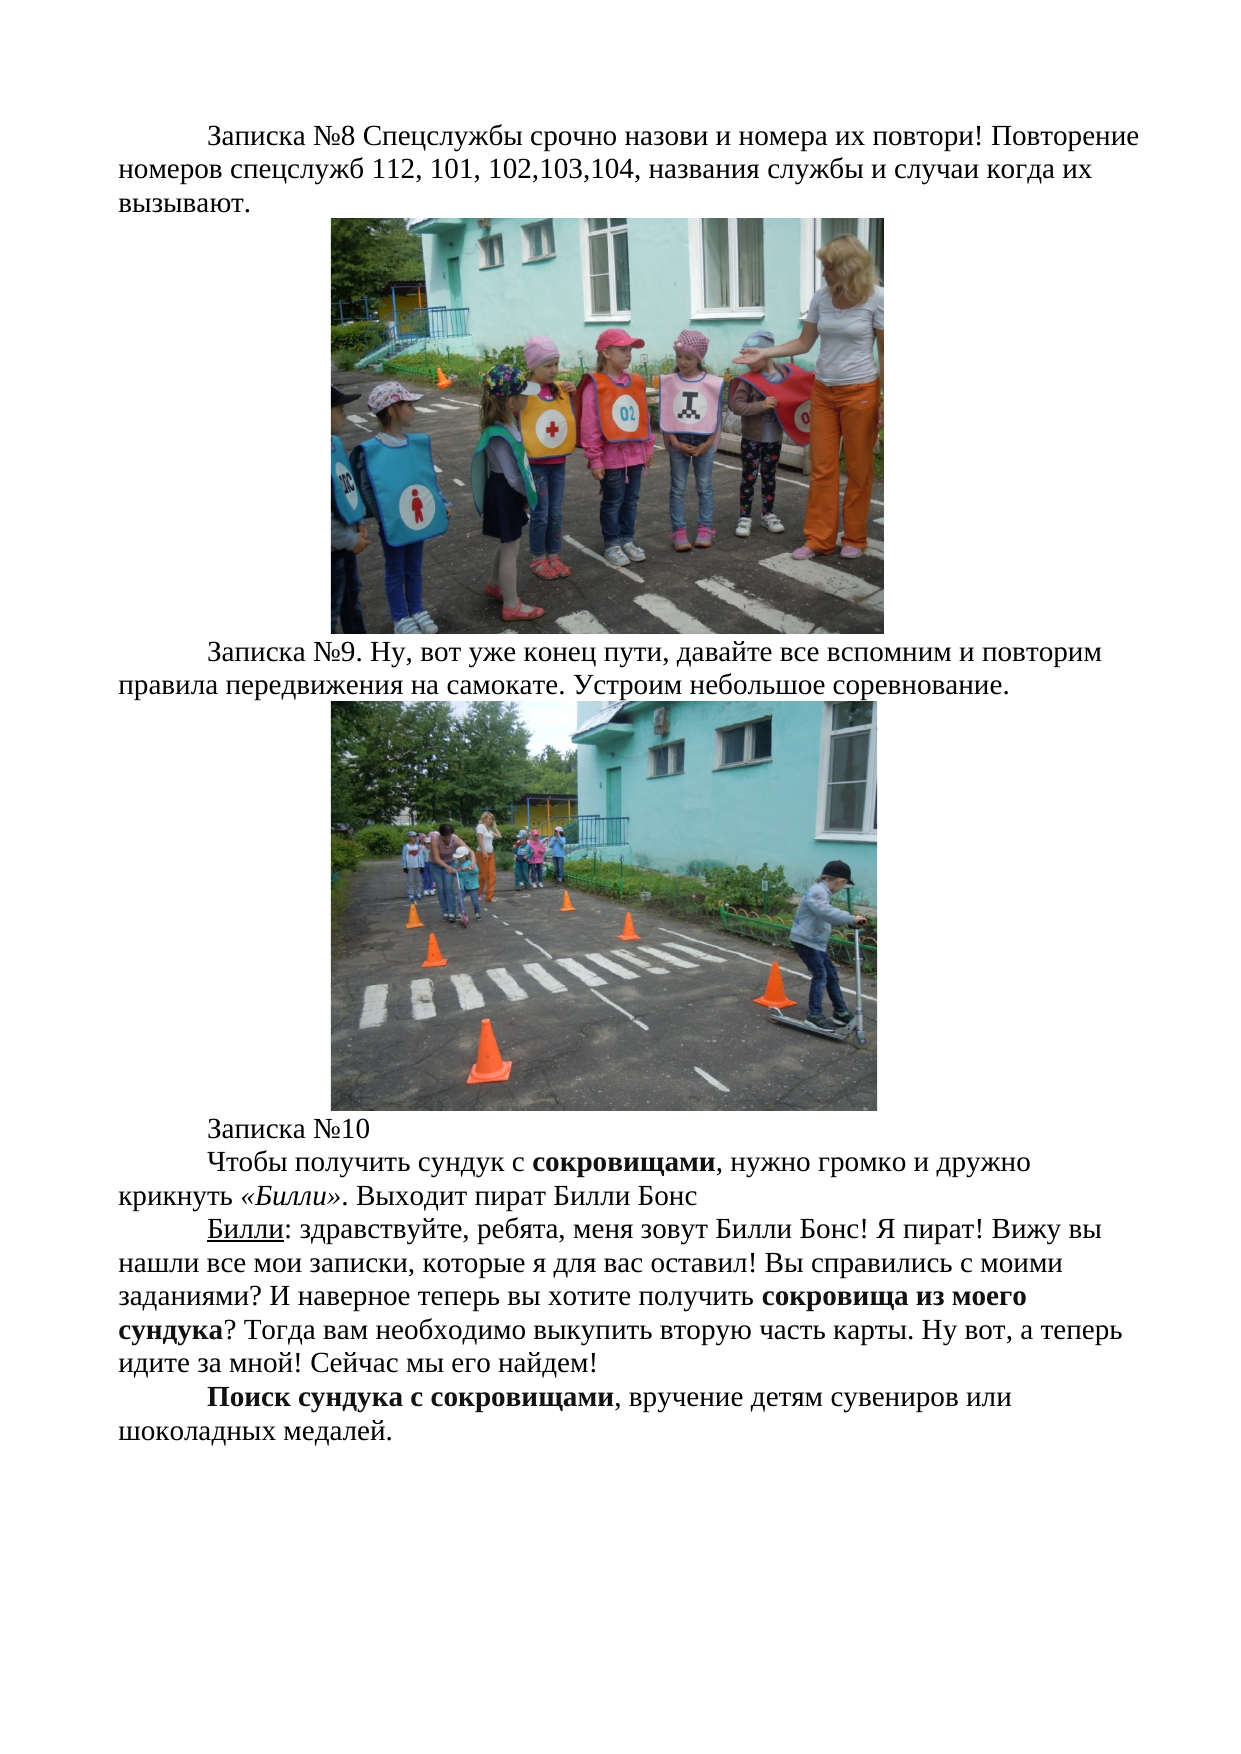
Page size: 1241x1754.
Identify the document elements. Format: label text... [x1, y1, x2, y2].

text Чтобы получить сундук с сокровищами, нужно громко и дружно крикнуть «Билли». Выходит пират Билли Бонс [118, 1144, 1152, 1211]
text Поиск сундука с сокровищами, вручение детям сувениров или шоколадных медалей. [118, 1379, 1152, 1446]
text Билли: здравствуйте, ребята, меня зовут Билли Бонс! Я пират! Вижу вы нашли все мои записки, которые я для вас оставил! Вы справились с моими заданиями? И наверное теперь вы хотите получить сокровища из моего сундука? Тогда вам необходимо выкупить вторую часть карты. Ну вот, а теперь идите за мной! Сейчас мы его найдем! [118, 1211, 1152, 1379]
picture [330, 701, 878, 1111]
picture [330, 218, 884, 634]
text Записка №10 [118, 1111, 1152, 1144]
text Записка №8 Спецслужбы срочно назови и номера их повтори! Повторение номеров спецслужб 112, 101, 102,103,104, названия службы и случаи когда их вызывают. [118, 118, 1152, 219]
text Записка №9. Ну, вот уже конец пути, давайте все вспомним и повторим правила передвижения на самокате. Устроим небольшое соревнование. [118, 634, 1152, 701]
